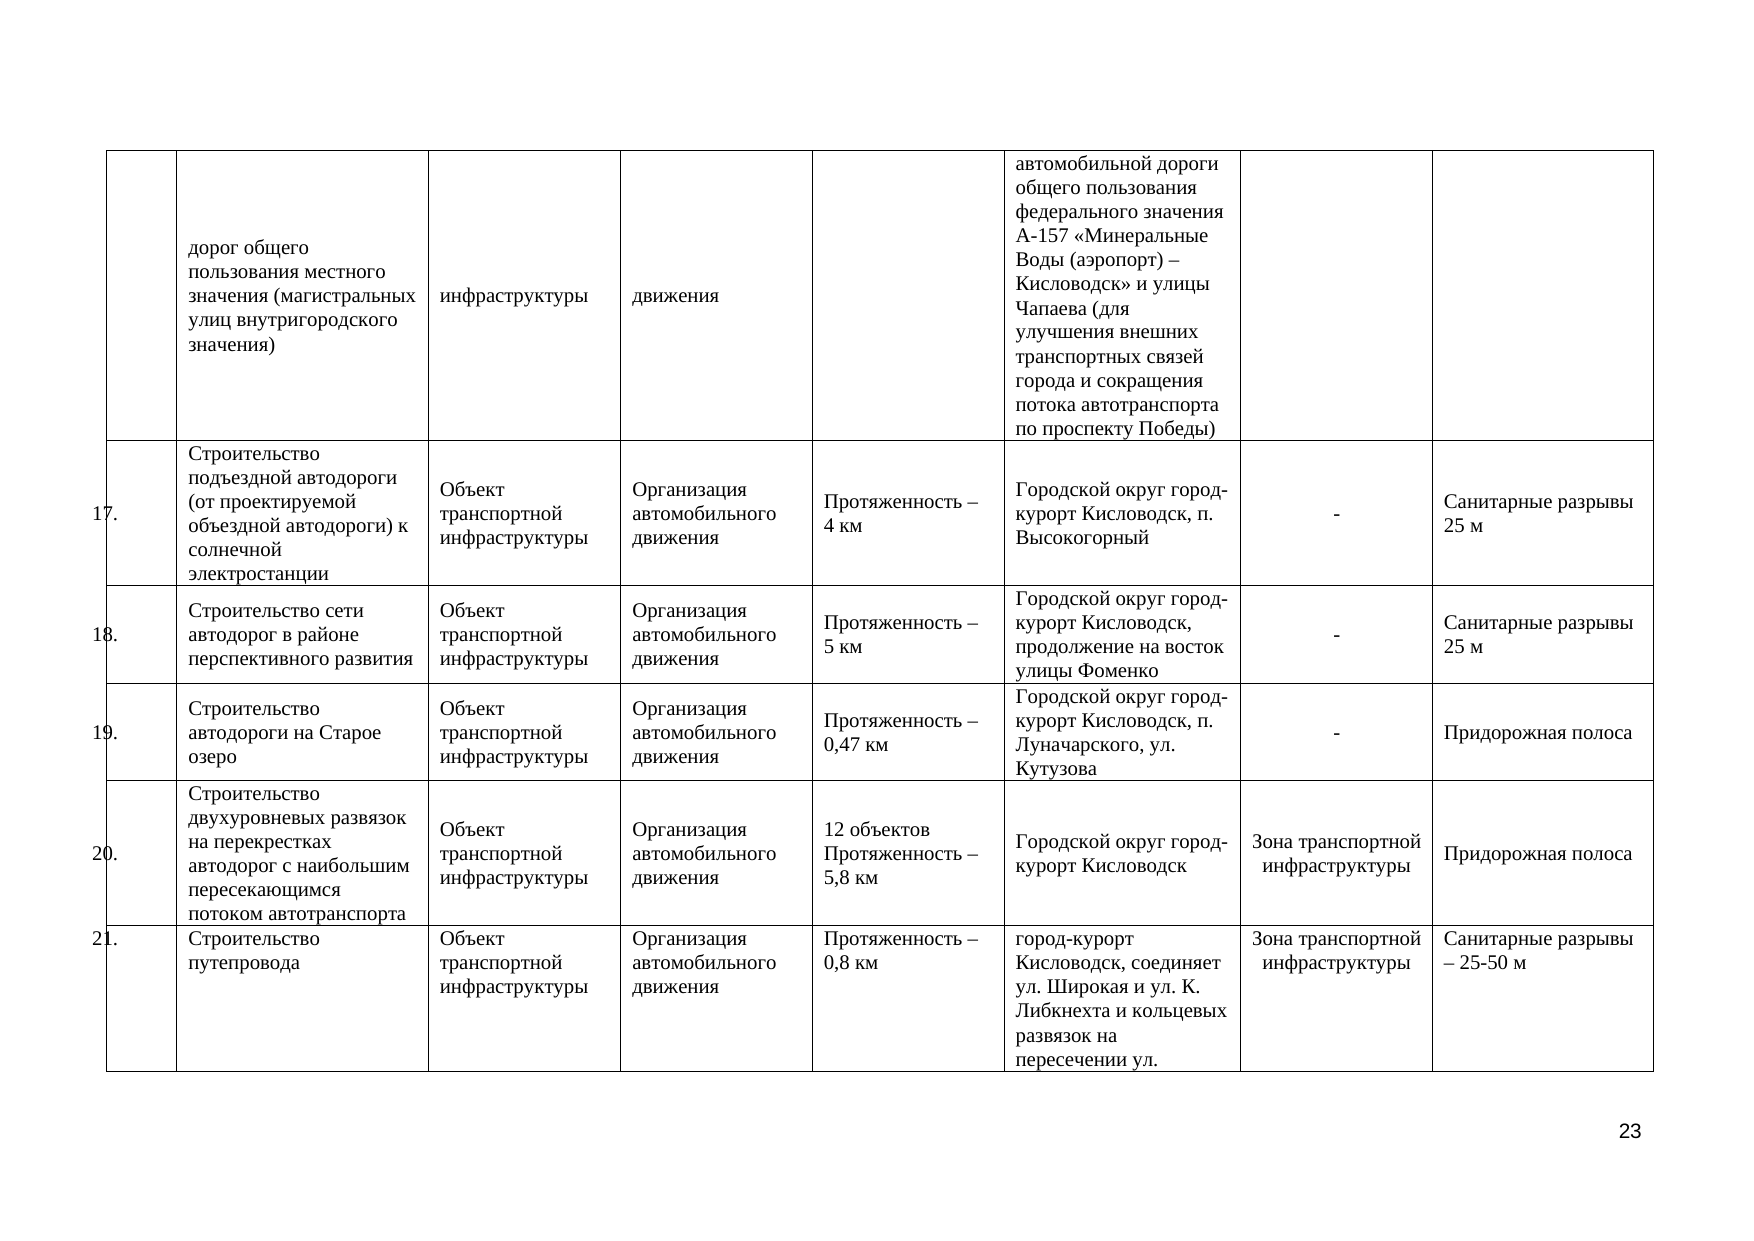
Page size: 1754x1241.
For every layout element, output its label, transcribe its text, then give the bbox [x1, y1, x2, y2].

table_cell Объект транспортной инфраструктуры [429, 684, 620, 780]
table_cell Строительство подъездной автодороги (от проектируемой объездной автодороги) к солнечной электростанции [177, 441, 428, 585]
table_cell 12 объектов Протяженность – 5,8 км [813, 781, 1004, 925]
table_cell Зона транспортной инфраструктуры [1241, 781, 1432, 925]
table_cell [429, 151, 620, 440]
table_cell Организация автомобильного движения [621, 684, 812, 780]
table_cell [177, 926, 428, 1071]
table_cell [107, 684, 176, 780]
table_cell - [1241, 684, 1432, 780]
table_cell Санитарные разрывы 25 м [1433, 441, 1653, 585]
table_cell [107, 586, 176, 682]
table_cell Объект транспортной инфраструктуры [429, 781, 620, 925]
table_cell Придорожная полоса [1433, 684, 1653, 780]
table_cell [107, 926, 176, 1071]
table_cell Придорожная полоса [1433, 781, 1653, 925]
table_cell Протяженность – 0,47 км [813, 684, 1004, 780]
table_cell Городской округ город-курорт Кисловодск, продолжение на восток улицы Фоменко [1005, 586, 1240, 682]
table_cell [1433, 926, 1653, 1071]
table_cell Строительство автодороги на Старое озеро [177, 684, 428, 780]
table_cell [813, 151, 1004, 440]
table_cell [1241, 926, 1432, 1071]
table_cell Городской округ город-курорт Кисловодск, п. Луначарского, ул. Кутузова [1005, 684, 1240, 780]
table_cell - [1241, 586, 1432, 682]
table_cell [1005, 926, 1240, 1071]
table_cell Протяженность – 5 км [813, 586, 1004, 682]
table_cell [107, 781, 176, 925]
table_cell Городской округ город-курорт Кисловодск, п. Высокогорный [1005, 441, 1240, 585]
table_cell [107, 441, 176, 585]
table_cell - [1241, 151, 1432, 440]
table_cell Строительство двухуровневых развязок на перекрестках автодорог с наибольшим пересекающимся потоком автотранспорта [177, 781, 428, 925]
table_cell Организация автомобильного движения [621, 781, 812, 925]
table_cell Городской округ город-курорт Кисловодск [1005, 781, 1240, 925]
table_cell - [1241, 441, 1432, 585]
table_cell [1005, 151, 1240, 440]
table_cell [177, 151, 428, 440]
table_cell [813, 926, 1004, 1071]
table_cell Организация автомобильного движения [621, 441, 812, 585]
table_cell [1433, 151, 1653, 440]
table_cell Объект транспортной инфраструктуры [429, 441, 620, 585]
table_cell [429, 926, 620, 1071]
table_cell Протяженность – 4 км [813, 441, 1004, 585]
table_cell Организация автомобильного движения [621, 586, 812, 682]
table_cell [621, 926, 812, 1071]
table_cell Объект транспортной инфраструктуры [429, 586, 620, 682]
table_cell [107, 151, 176, 440]
table_cell Санитарные разрывы 25 м [1433, 586, 1653, 682]
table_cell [621, 151, 812, 440]
table_cell Строительство сети автодорог в районе перспективного развития [177, 586, 428, 682]
